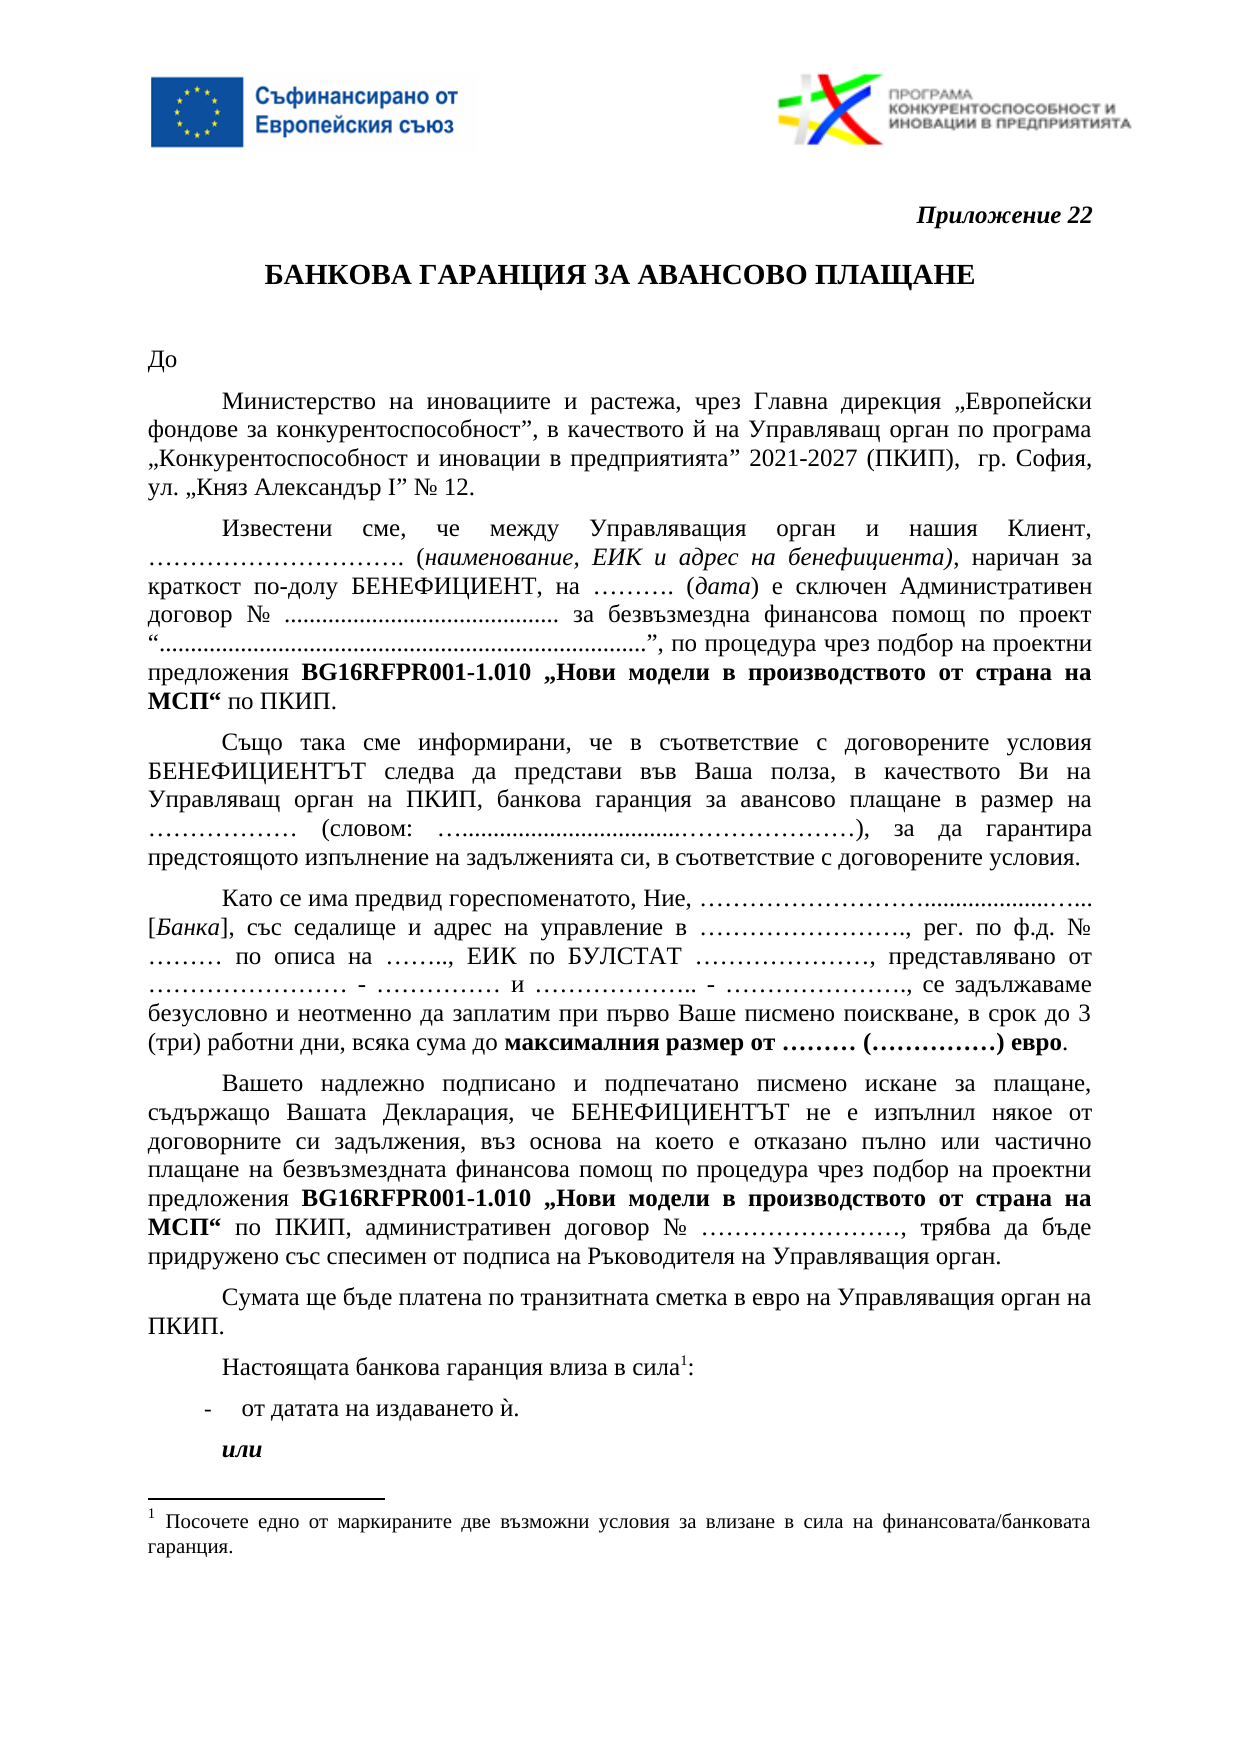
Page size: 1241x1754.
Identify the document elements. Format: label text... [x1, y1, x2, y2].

text БАНКОВА ГАРАНЦИЯ ЗА АВАНСОВО ПЛАЩАНЕ [148, 257, 1092, 291]
list Вашето надлежно подписано и подпечатано писмено искане за плащане, съдържащо Вашата Декларация, че БЕНЕФИЦИЕНТът не е изпълнил някое от договорните си задължения, въз основа на което е отказано пълно или частично плащане на безвъзмездната финансова помощ по процедура чрез подбор на проектни предложения BG16RFPR001-1.010 „Нови модели в производството от страна на МСП“ по ПКИП, административен договор № ……………………, трябва да бъде придружено със спесимен от подписа на Ръководителя на Управляващия орган. [148, 1068, 1092, 1269]
picture [776, 66, 1135, 154]
text Настоящата банкова гаранция влиза в сила: [148, 1352, 1092, 1381]
list Министерство на иновациите и растежа, чрез Главна дирекция „Европейски фондове за конкурентоспособност”, в качеството й на Управляващ орган по програма „Конкурентоспособност и иновации в предприятията” 2021-2027 (ПКИП), гр. София, ул. „Княз Александър I” № 12. [148, 386, 1092, 501]
list Известени сме, че между Управляващия орган и нашия Клиент, …………………………. (наименование, ЕИК и адрес на бенефициента), наричан за краткост по-долу БЕНЕФИЦИЕНТ, на ………. (дата) е сключен Административен договор № ............................................ за безвъзмездна финансова помощ по проект “..............................................................................”, по процедура чрез подбор на проектни предложения BG16RFPR001-1.010 „Нови модели в производството от страна на МСП“ по ПКИП. [148, 513, 1092, 714]
text или [148, 1434, 1092, 1463]
list Сумата ще бъде платена по транзитната сметка в евро на Управляващия орган на ПКИП. [148, 1282, 1092, 1339]
list Също така сме информирани, че в съответствие с договорените условия БЕНЕФИЦИЕНТът следва да представи във Ваша полза, в качеството Ви на Управляващ орган на ПКИП, банкова гаранция за авансово плащане в размер на ……………… (словом: …...................................…………………), за да гарантира предстоящото изпълнение на задълженията си, в съответствие с договорените условия. [148, 727, 1092, 871]
text Приложение 22 [148, 200, 1092, 228]
text До [148, 344, 1092, 373]
list Като се има предвид гореспоменатото, Ние, ………………………....................…... [Банка], със седалище и адрес на управление в ……………………., рег. по ф.д. № ……… по описа на …….., ЕИК по БУЛСТАТ …………………, представлявано от …………………… - …………… и ……………….. - …………………., се задължаваме безусловно и неотменно да заплатим при първо Ваше писмено поискване, в срок до 3 (три) работни дни, всяка сума до максималния размер от ……… (……………) евро. [148, 883, 1092, 1056]
picture [147, 73, 478, 152]
list от датата на издаването ѝ. [204, 1393, 1092, 1422]
